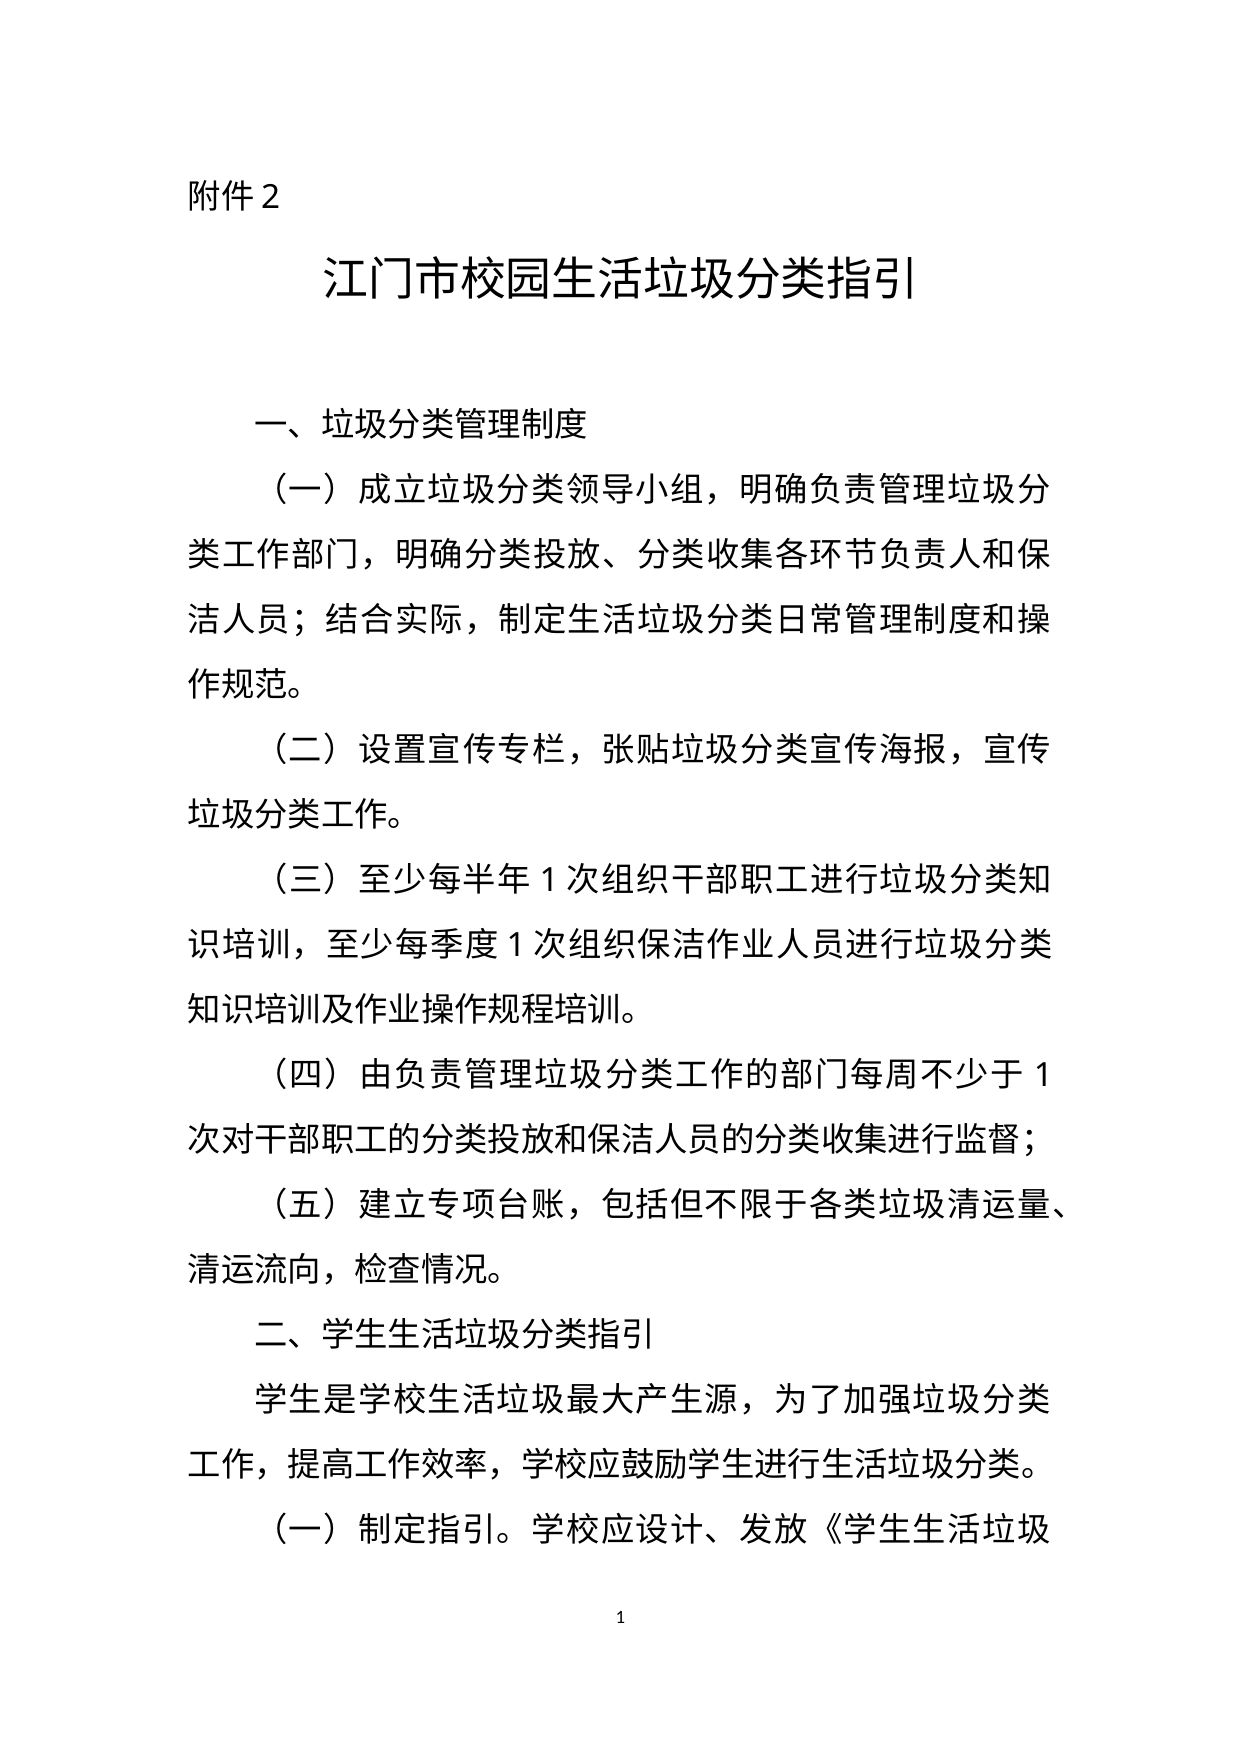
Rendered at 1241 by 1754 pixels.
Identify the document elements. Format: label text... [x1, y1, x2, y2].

text （二）设置宣传专栏，张贴垃圾分类宣传海报，宣传垃圾分类工作。 [187, 714, 1053, 844]
text 附件2 [187, 162, 1053, 227]
text 学生是学校生活垃圾最大产生源，为了加强垃圾分类工作，提高工作效率，学校应鼓励学生进行生活垃圾分类。 [187, 1364, 1053, 1494]
text 一、垃圾分类管理制度 [187, 389, 1053, 454]
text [187, 1494, 1053, 1559]
text 二、学生生活垃圾分类指引 [187, 1299, 1053, 1364]
text （三）至少每半年1次组织干部职工进行垃圾分类知识培训，至少每季度1次组织保洁作业人员进行垃圾分类知识培训及作业操作规程培训。 [187, 844, 1053, 1039]
text （五）建立专项台账，包括但不限于各类垃圾清运量、清运流向，检查情况。 [187, 1169, 1053, 1299]
text 江门市校园生活垃圾分类指引 [187, 227, 1053, 324]
text （一）成立垃圾分类领导小组，明确负责管理垃圾分类工作部门，明确分类投放、分类收集各环节负责人和保洁人员；结合实际，制定生活垃圾分类日常管理制度和操作规范。 [187, 454, 1053, 714]
text （四）由负责管理垃圾分类工作的部门每周不少于1次对干部职工的分类投放和保洁人员的分类收集进行监督； [187, 1039, 1053, 1169]
